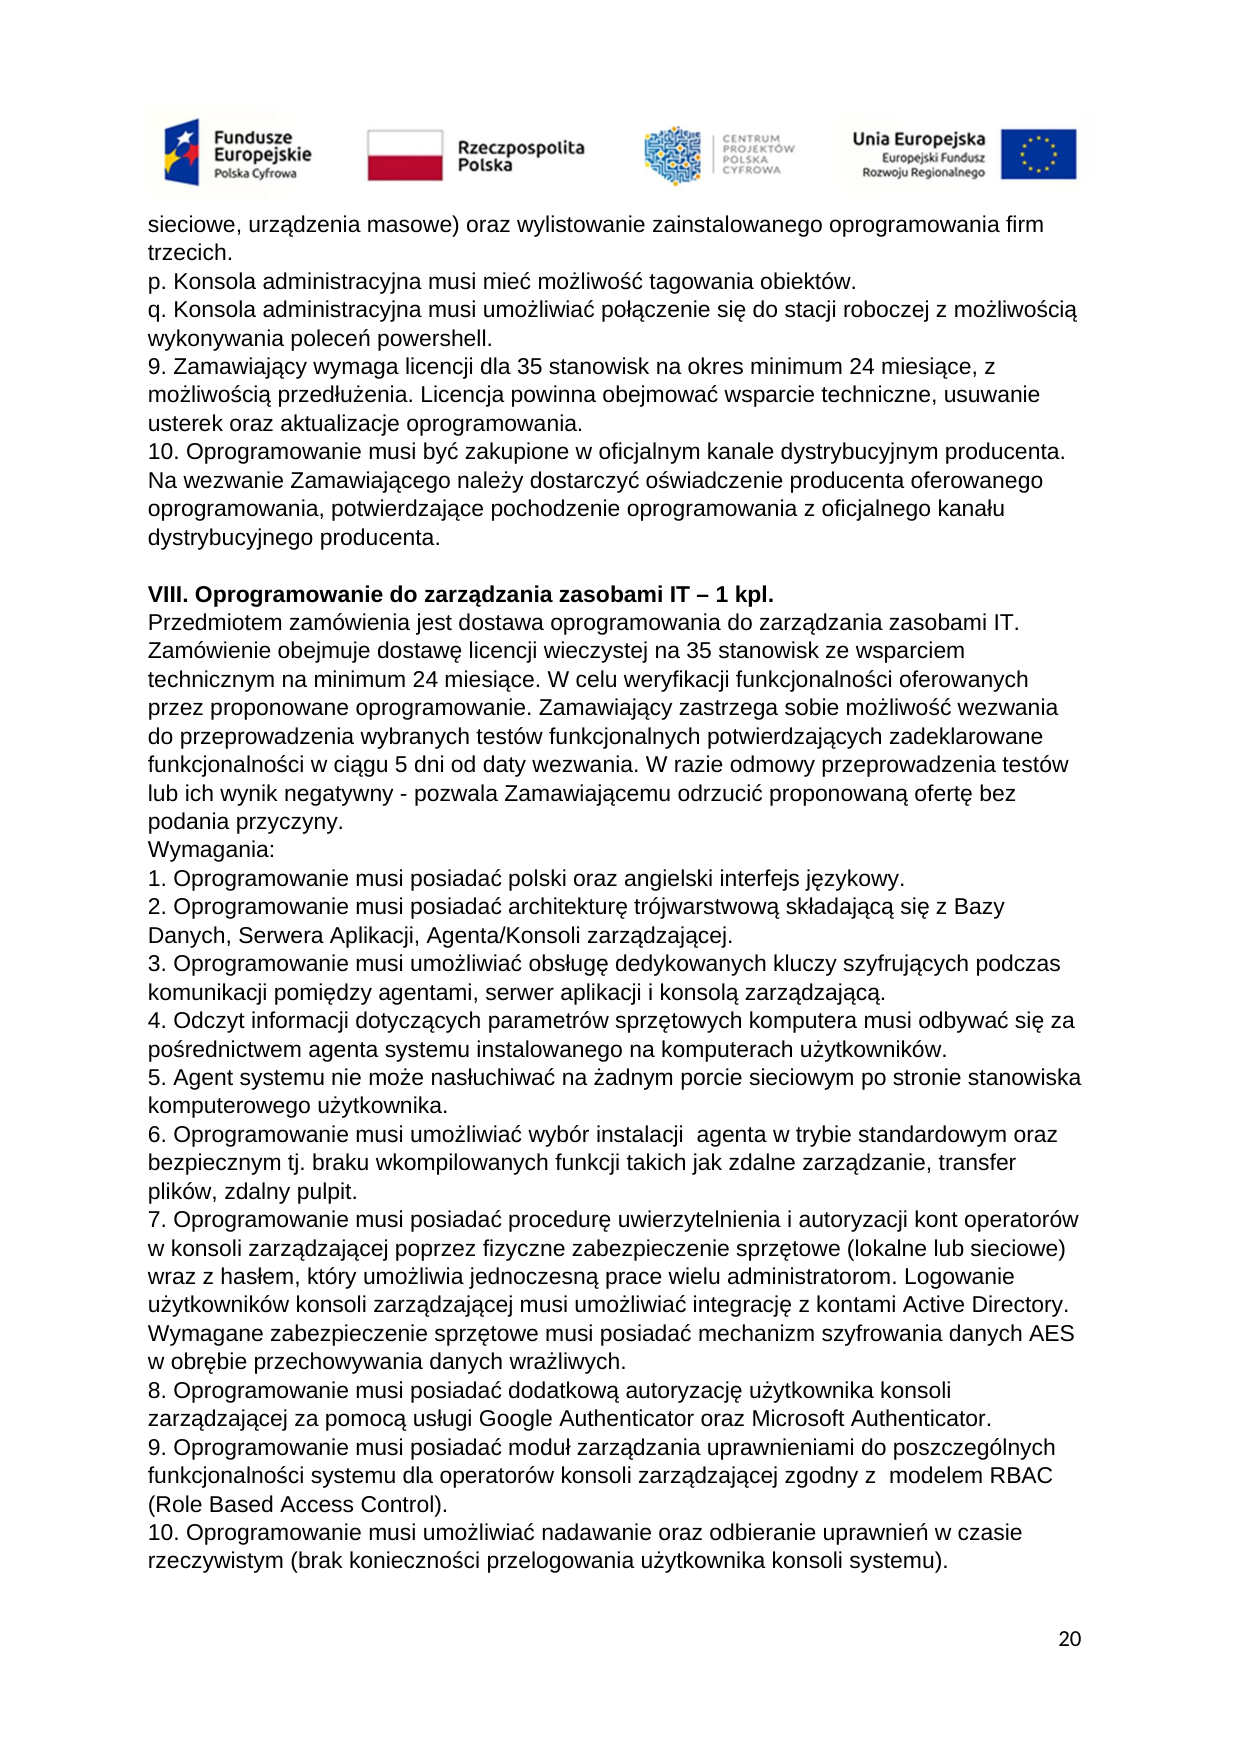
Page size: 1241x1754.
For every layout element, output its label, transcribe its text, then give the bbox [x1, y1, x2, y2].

text 2. Oprogramowanie musi posiadać architekturę trójwarstwową składającą się z Bazy Danych, Serwera Aplikacji, Agenta/Konsoli zarządzającej. [148, 893, 1081, 948]
text 10. Oprogramowanie musi być zakupione w oficjalnym kanale dystrybucyjnym producenta. Na wezwanie Zamawiającego należy dostarczyć oświadczenie producenta oferowanego oprogramowania, potwierdzające pochodzenie oprogramowania z oficjalnego kanału dystrybucyjnego producenta. [148, 438, 1081, 550]
text VIII. Oprogramowanie do zarządzania zasobami IT – 1 kpl. [148, 581, 1081, 607]
text 10. Oprogramowanie musi umożliwiać nadawanie oraz odbieranie uprawnień w czasie rzeczywistym (brak konieczności przelogowania użytkownika konsoli systemu). [148, 1519, 1081, 1574]
text p. Konsola administracyjna musi mieć możliwość tagowania obiektów. [148, 268, 1081, 294]
text 4. Odczyt informacji dotyczących parametrów sprzętowych komputera musi odbywać się za pośrednictwem agenta systemu instalowanego na komputerach użytkowników. [148, 1007, 1081, 1062]
text 6. Oprogramowanie musi umożliwiać wybór instalacji agenta w trybie standardowym oraz bezpiecznym tj. braku wkompilowanych funkcji takich jak zdalne zarządzanie, transfer plików, zdalny pulpit. [148, 1121, 1081, 1204]
text q. Konsola administracyjna musi umożliwiać połączenie się do stacji roboczej z możliwością wykonywania poleceń powershell. [148, 296, 1081, 351]
text 8. Oprogramowanie musi posiadać dodatkową autoryzację użytkownika konsoli zarządzającej za pomocą usługi Google Authenticator oraz Microsoft Authenticator. [148, 1377, 1081, 1432]
text 1. Oprogramowanie musi posiadać polski oraz angielski interfejs językowy. [148, 865, 1081, 891]
text Wymagania: [148, 836, 1081, 863]
text 5. Agent systemu nie może nasłuchiwać na żadnym porcie sieciowym po stronie stanowiska komputerowego użytkownika. [148, 1064, 1081, 1119]
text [148, 148, 1081, 266]
text 9. Oprogramowanie musi posiadać moduł zarządzania uprawnieniami do poszczególnych funkcjonalności systemu dla operatorów konsoli zarządzającej zgodny z modelem RBAC (Role Based Access Control). [148, 1434, 1081, 1517]
text 7. Oprogramowanie musi posiadać procedurę uwierzytelnienia i autoryzacji kont operatorów w konsoli zarządzającej poprzez fizyczne zabezpieczenie sprzętowe (lokalne lub sieciowe) wraz z hasłem, który umożliwia jednoczesną prace wielu administratorom. Logowanie użytkowników konsoli zarządzającej musi umożliwiać integrację z kontami Active Directory. Wymagane zabezpieczenie sprzętowe musi posiadać mechanizm szyfrowania danych AES w obrębie przechowywania danych wrażliwych. [148, 1206, 1081, 1375]
text Przedmiotem zamówienia jest dostawa oprogramowania do zarządzania zasobami IT. Zamówienie obejmuje dostawę licencji wieczystej na 35 stanowisk ze wsparciem technicznym na minimum 24 miesiące. W celu weryfikacji funkcjonalności oferowanych przez proponowane oprogramowanie. Zamawiający zastrzega sobie możliwość wezwania do przeprowadzenia wybranych testów funkcjonalnych potwierdzających zadeklarowane funkcjonalności w ciągu 5 dni od daty wezwania. W razie odmowy przeprowadzenia testów lub ich wynik negatywny - pozwala Zamawiającemu odrzucić proponowaną ofertę bez podania przyczyny. [148, 609, 1081, 834]
text 3. Oprogramowanie musi umożliwiać obsługę dedykowanych kluczy szyfrujących podczas komunikacji pomiędzy agentami, serwer aplikacji i konsolą zarządzającą. [148, 950, 1081, 1005]
picture [147, 101, 1093, 209]
text 9. Zamawiający wymaga licencji dla 35 stanowisk na okres minimum 24 miesiące, z możliwością przedłużenia. Licencja powinna obejmować wsparcie techniczne, usuwanie usterek oraz aktualizacje oprogramowania. [148, 353, 1081, 436]
